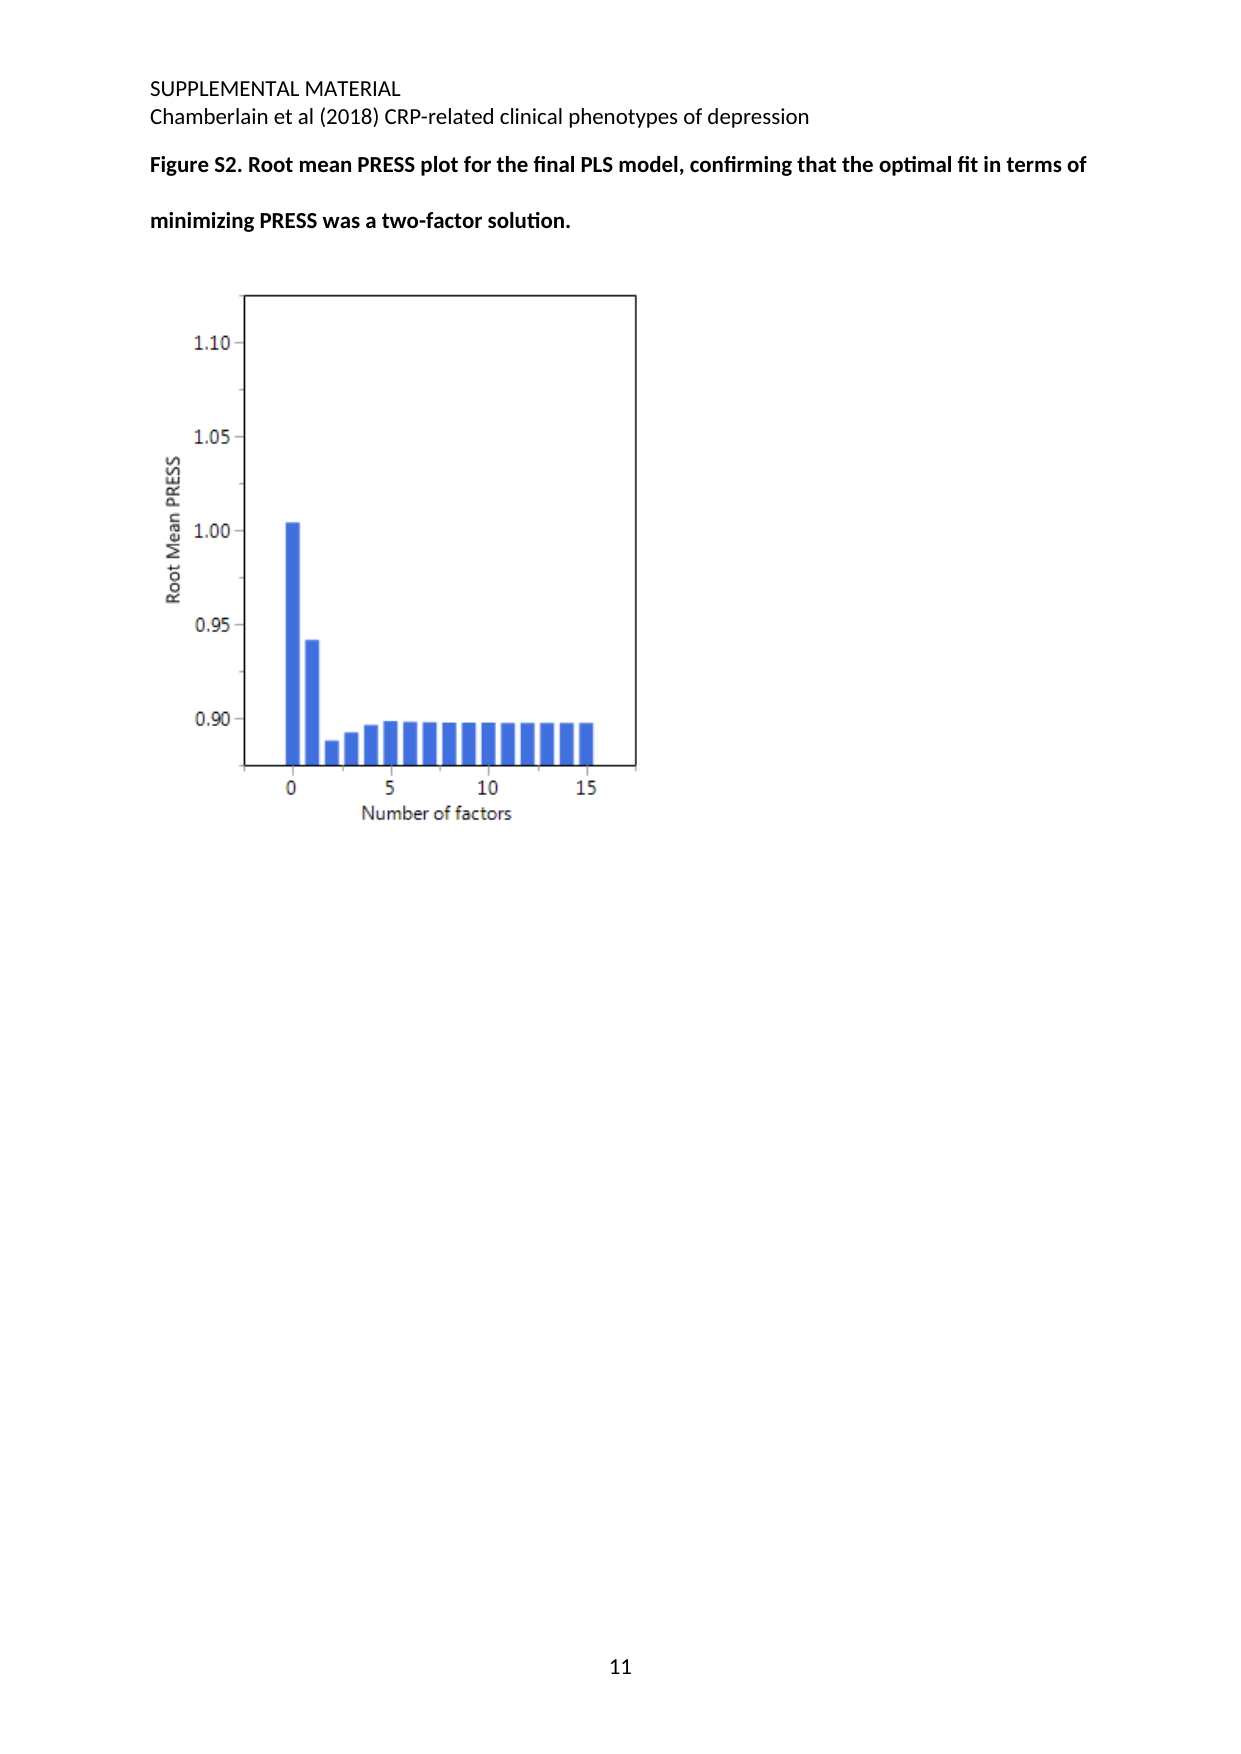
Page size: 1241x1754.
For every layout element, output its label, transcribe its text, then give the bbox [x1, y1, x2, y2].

text Figure S2. Root mean PRESS plot for the final PLS model, confirming that the optimal fit in terms of minimizing PRESS was a two-factor solution. [150, 150, 1090, 234]
picture [150, 278, 662, 842]
